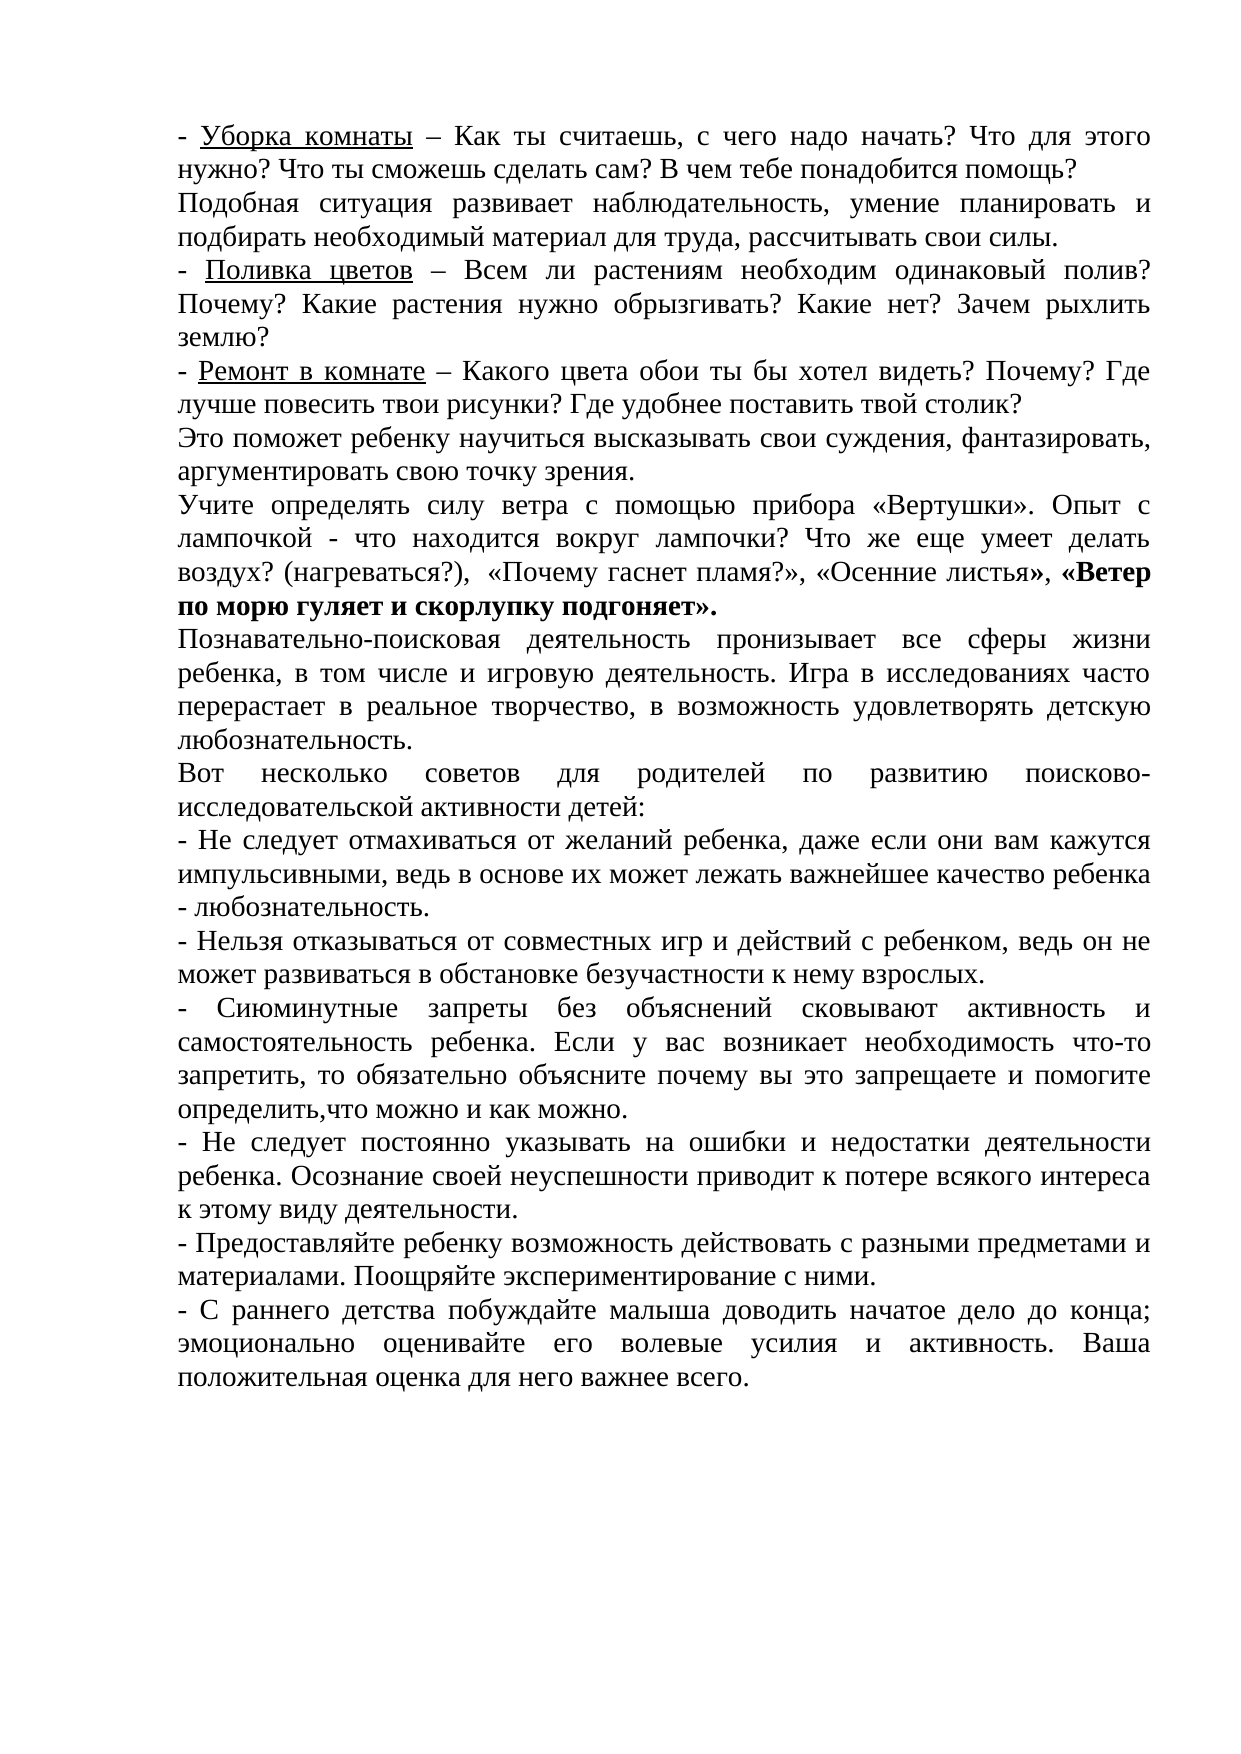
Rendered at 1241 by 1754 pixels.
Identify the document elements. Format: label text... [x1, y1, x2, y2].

text - Нельзя отказываться от совместных игр и действий с ребенком, ведь он не может развиваться в обстановке безучастности к нему взрослых. [177, 923, 1152, 990]
text Вот несколько советов для родителей по развитию поисково-исследовательской активности детей: [177, 755, 1152, 822]
text Подобная ситуация развивает наблюдательность, умение планировать и подбирать необходимый материал для труда, рассчитывать свои силы. [177, 185, 1152, 252]
text - С раннего детства побуждайте малыша доводить начатое дело до конца; эмоционально оценивайте его волевые усилия и активность. Ваша положительная оценка для него важнее всего. [177, 1292, 1152, 1393]
text - Ремонт в комнате – Какого цвета обои ты бы хотел видеть? Почему? Где лучше повесить твои рисунки? Где удобнее поставить твой столик? [177, 353, 1152, 420]
text Учите определять силу ветра с помощью прибора «Вертушки». Опыт с лампочкой - что находится вокруг лампочки? Что же еще умеет делать воздух? (нагреваться?), «Почему гаснет пламя?», «Осенние листья», «Ветер по морю гуляет и скорлупку подгоняет». [177, 487, 1152, 621]
text - Поливка цветов – Всем ли растениям необходим одинаковый полив? Почему? Какие растения нужно обрызгивать? Какие нет? Зачем рыхлить землю? [177, 252, 1152, 353]
text - Предоставляйте ребенку возможность действовать с разными предметами и материалами. Поощряйте экспериментирование с ними. [177, 1225, 1152, 1292]
text - Уборка комнаты – Как ты считаешь, с чего надо начать? Что для этого нужно? Что ты сможешь сделать сам? В чем тебе понадобится помощь? [177, 118, 1152, 185]
text - Не следует постоянно указывать на ошибки и недостатки деятельности ребенка. Осознание своей неуспешности приводит к потере всякого интереса к этому виду деятельности. [177, 1124, 1152, 1225]
text - Не следует отмахиваться от желаний ребенка, даже если они вам кажутся импульсивными, ведь в основе их может лежать важнейшее качество ребенка - любознательность. [177, 822, 1152, 923]
text - Сиюминутные запреты без объяснений сковывают активность и самостоятельность ребенка. Если у вас возникает необходимость что-то запретить, то обязательно объясните почему вы это запрещаете и помогите определить,что можно и как можно. [177, 990, 1152, 1124]
text Это поможет ребенку научиться высказывать свои суждения, фантазировать, аргументировать свою точку зрения. [177, 420, 1152, 487]
text Познавательно-поисковая деятельность пронизывает все сферы жизни ребенка, в том числе и игровую деятельность. Игра в исследованиях часто перерастает в реальное творчество, в возможность удовлетворять детскую любознательность. [177, 621, 1152, 755]
